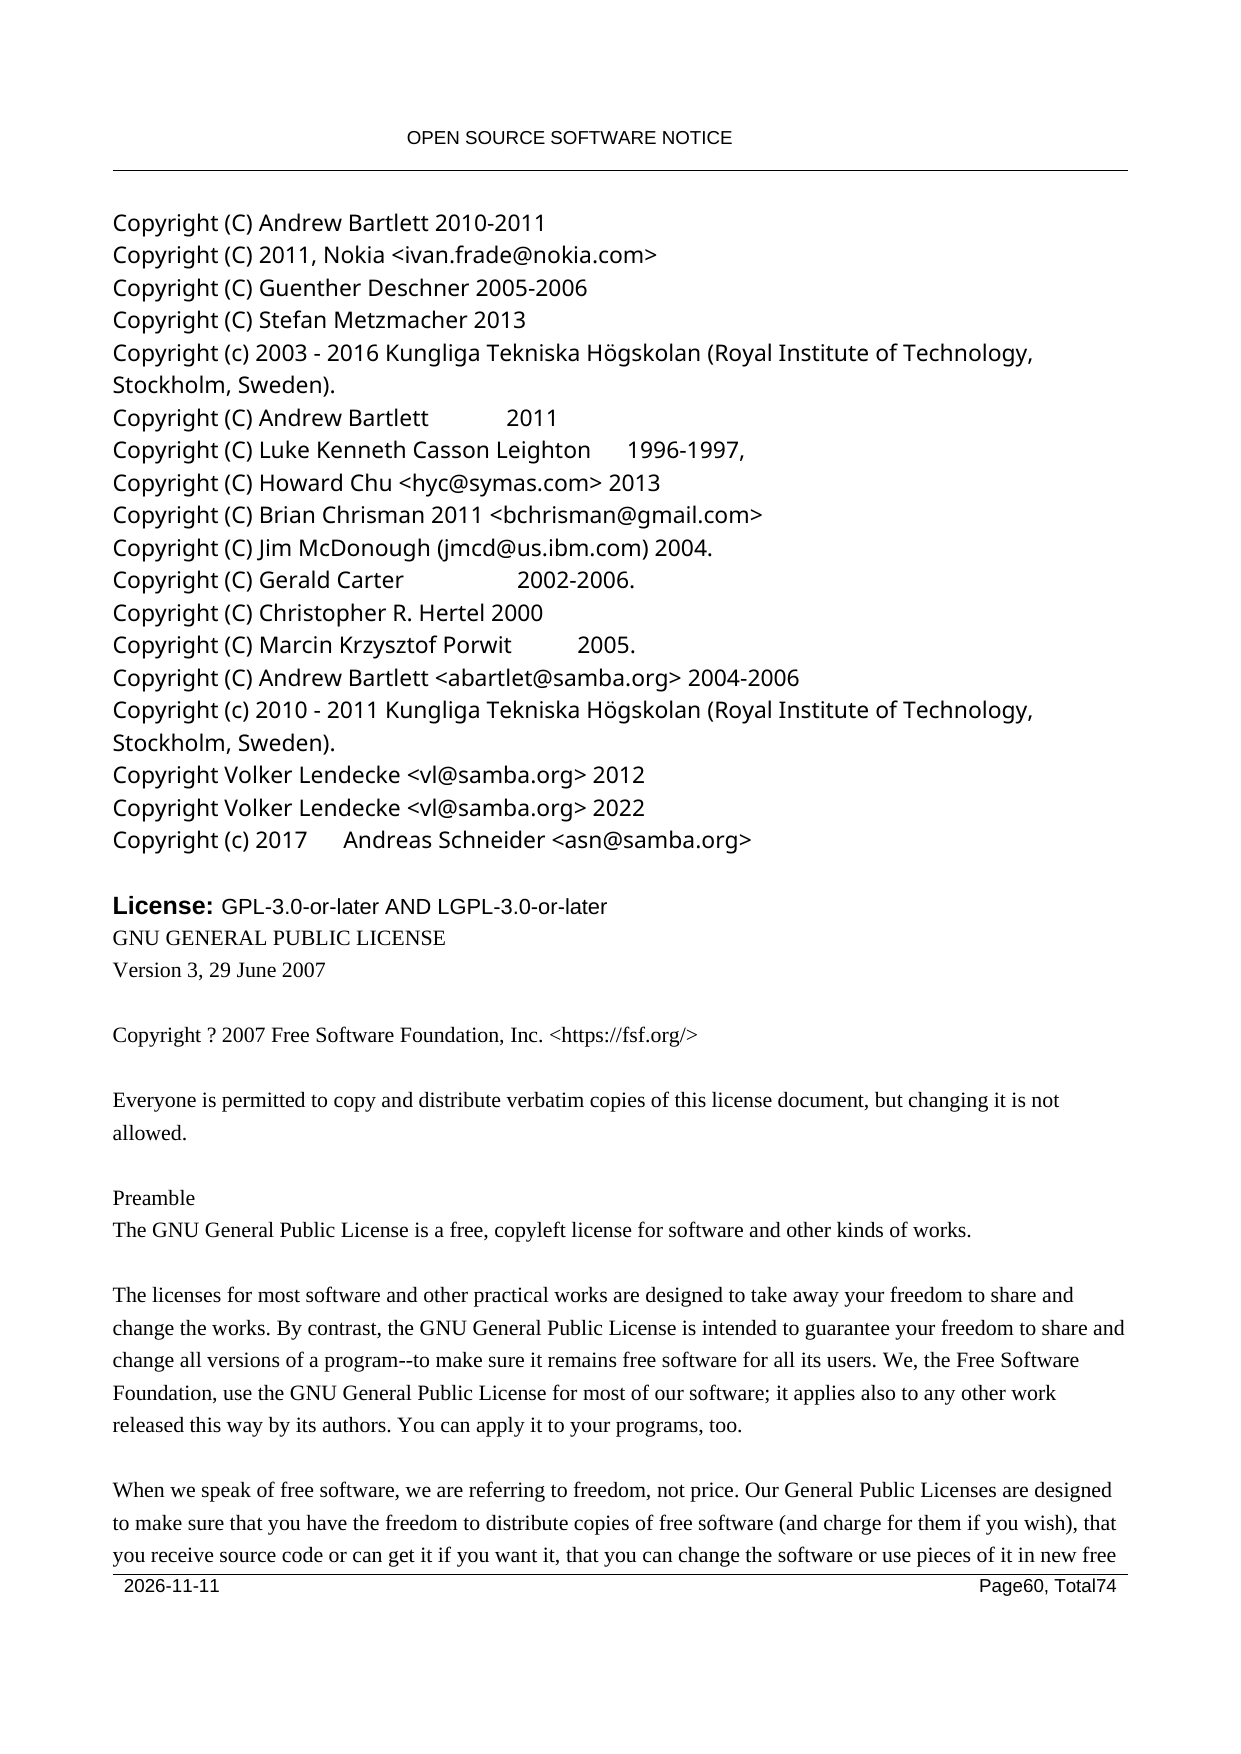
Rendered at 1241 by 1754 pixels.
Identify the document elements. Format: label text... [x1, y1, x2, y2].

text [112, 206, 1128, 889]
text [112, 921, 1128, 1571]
text License: GPL-3.0-or-later AND LGPL-3.0-or-later [112, 889, 1128, 921]
